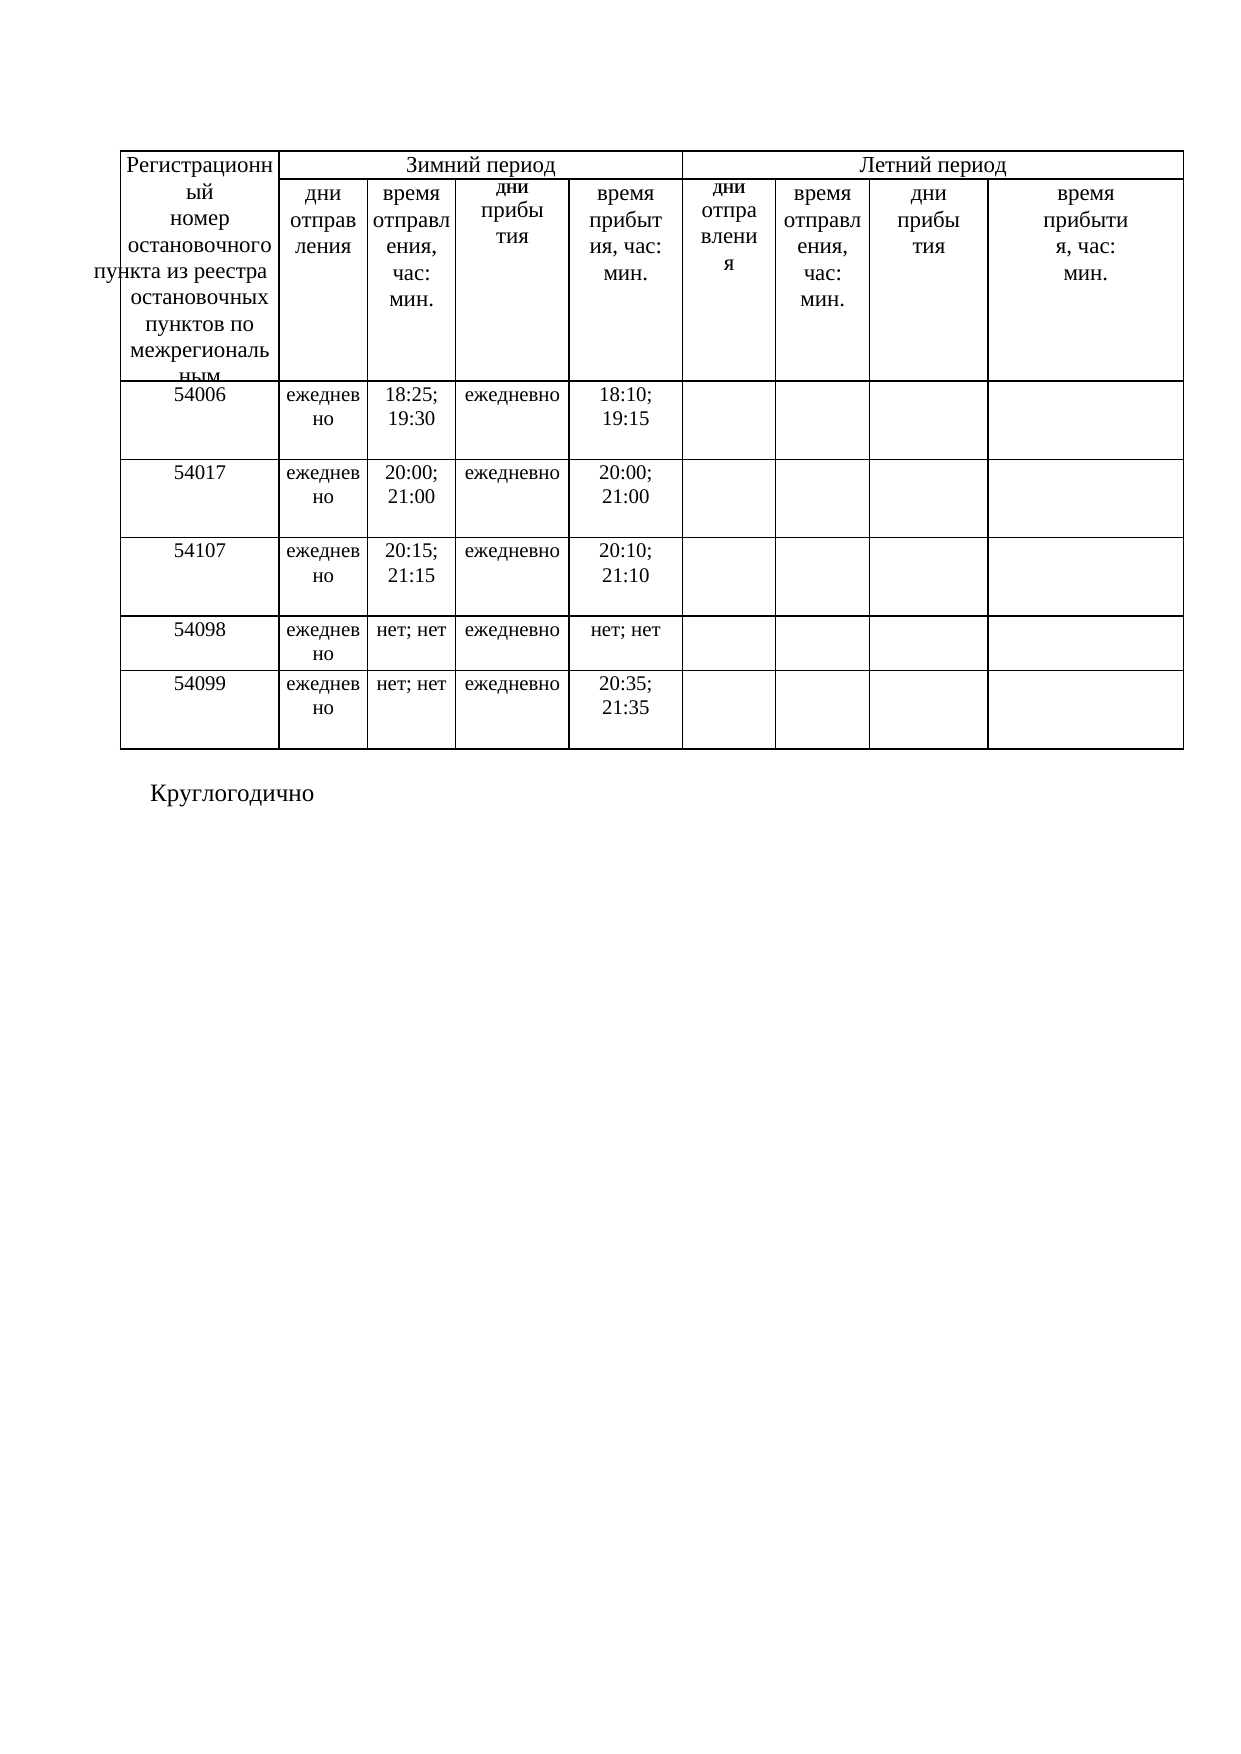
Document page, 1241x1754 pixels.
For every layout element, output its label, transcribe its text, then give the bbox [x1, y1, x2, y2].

table_cell 54098 [121, 617, 278, 670]
table_cell время прибыт ия, час: мин. [570, 180, 682, 380]
table_cell 54006 [121, 382, 278, 458]
table_cell ежедневно [456, 538, 568, 615]
table_cell нет; нет [368, 671, 455, 748]
table_cell ежедневно [280, 671, 367, 748]
table_cell ежедневно [280, 538, 367, 615]
table_cell 20:00; 21:00 [368, 460, 455, 537]
table_cell нет; нет [368, 617, 455, 670]
table_cell [683, 671, 775, 748]
table_cell [776, 382, 869, 458]
table_cell 54107 [121, 538, 278, 615]
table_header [121, 152, 278, 380]
table_cell [989, 617, 1183, 670]
table_cell 20:00; 21:00 [570, 460, 682, 537]
text Круглогодично [150, 778, 1090, 807]
table_cell ежедневно [280, 460, 367, 537]
table_cell 18:10; 19:15 [570, 382, 682, 458]
table_cell [870, 460, 987, 537]
table_cell [683, 460, 775, 537]
table_cell дни отправ ления [280, 180, 367, 380]
table_cell 54099 [121, 671, 278, 748]
table_cell [683, 382, 775, 458]
table_cell [989, 382, 1183, 458]
table_cell ежедневно [456, 460, 568, 537]
table_header Летний период [683, 152, 1183, 178]
table_cell ежедневно [456, 617, 568, 670]
table_cell [776, 671, 869, 748]
table_cell [683, 538, 775, 615]
table_cell [870, 671, 987, 748]
table_cell [870, 617, 987, 670]
table_cell время отправл ения, час: мин. [776, 180, 869, 380]
table_cell 18:25; 19:30 [368, 382, 455, 458]
table_cell [776, 538, 869, 615]
table_cell ДНИ прибы тия [456, 180, 568, 380]
table_cell время отправл ения, час: мин. [368, 180, 455, 380]
table_cell [776, 460, 869, 537]
table_cell 20:10; 21:10 [570, 538, 682, 615]
table_cell [870, 538, 987, 615]
table_cell 54017 [121, 460, 278, 537]
table_cell [989, 671, 1183, 748]
table_cell [683, 617, 775, 670]
table_cell ДНИ отпра влени я [683, 180, 775, 380]
table_cell [776, 617, 869, 670]
table_cell дни прибы тия [870, 180, 987, 380]
table_cell время прибыти я, час: мин. [989, 180, 1183, 380]
table_cell ежедневно [280, 382, 367, 458]
table_cell [870, 382, 987, 458]
table_cell ежедневно [456, 671, 568, 748]
table_header Зимний период [280, 152, 682, 178]
table_cell [989, 538, 1183, 615]
table_cell 20:35; 21:35 [570, 671, 682, 748]
table_cell ежедневно [456, 382, 568, 458]
table_cell ежедневно [280, 617, 367, 670]
table_cell [989, 460, 1183, 537]
table_cell нет; нет [570, 617, 682, 670]
table_cell 20:15; 21:15 [368, 538, 455, 615]
